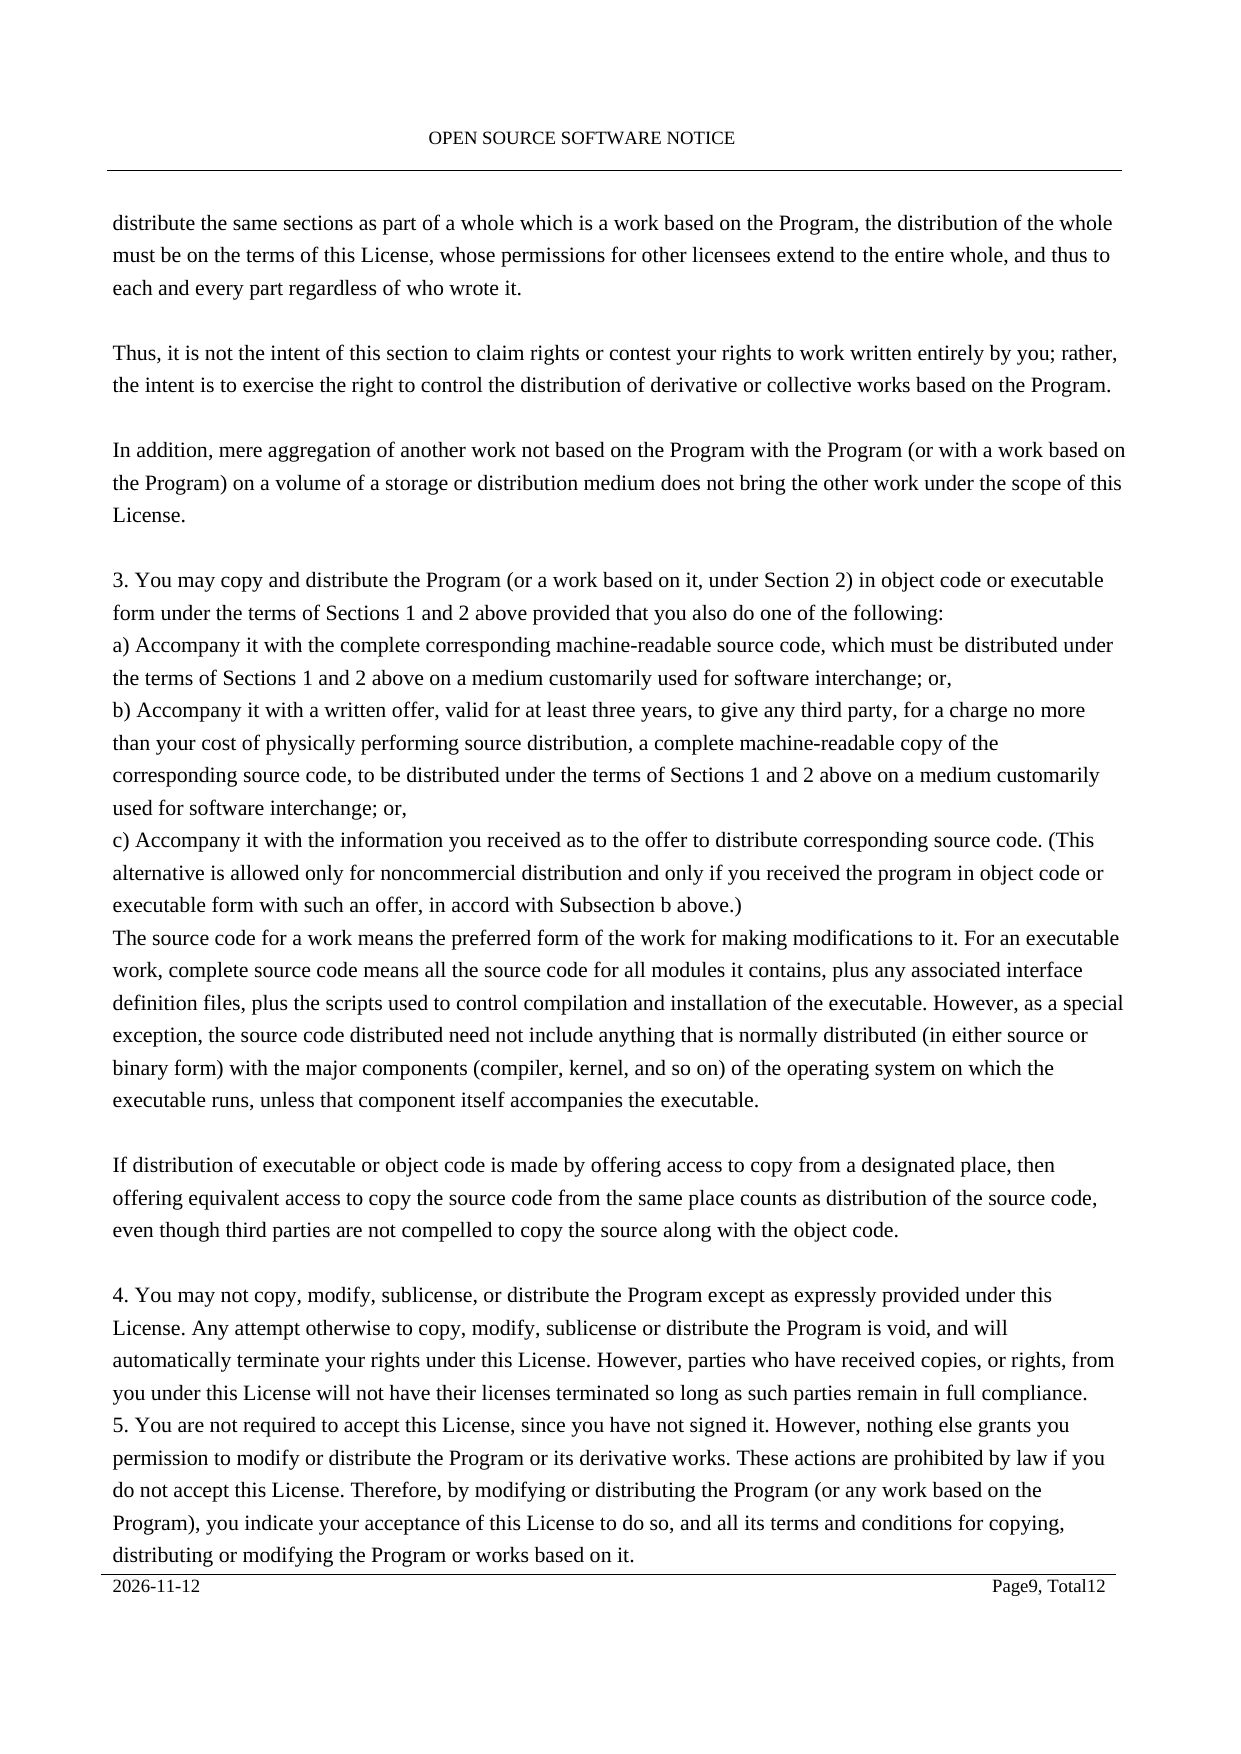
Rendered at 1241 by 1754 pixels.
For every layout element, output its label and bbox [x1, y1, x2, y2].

text [112, 206, 1128, 1571]
